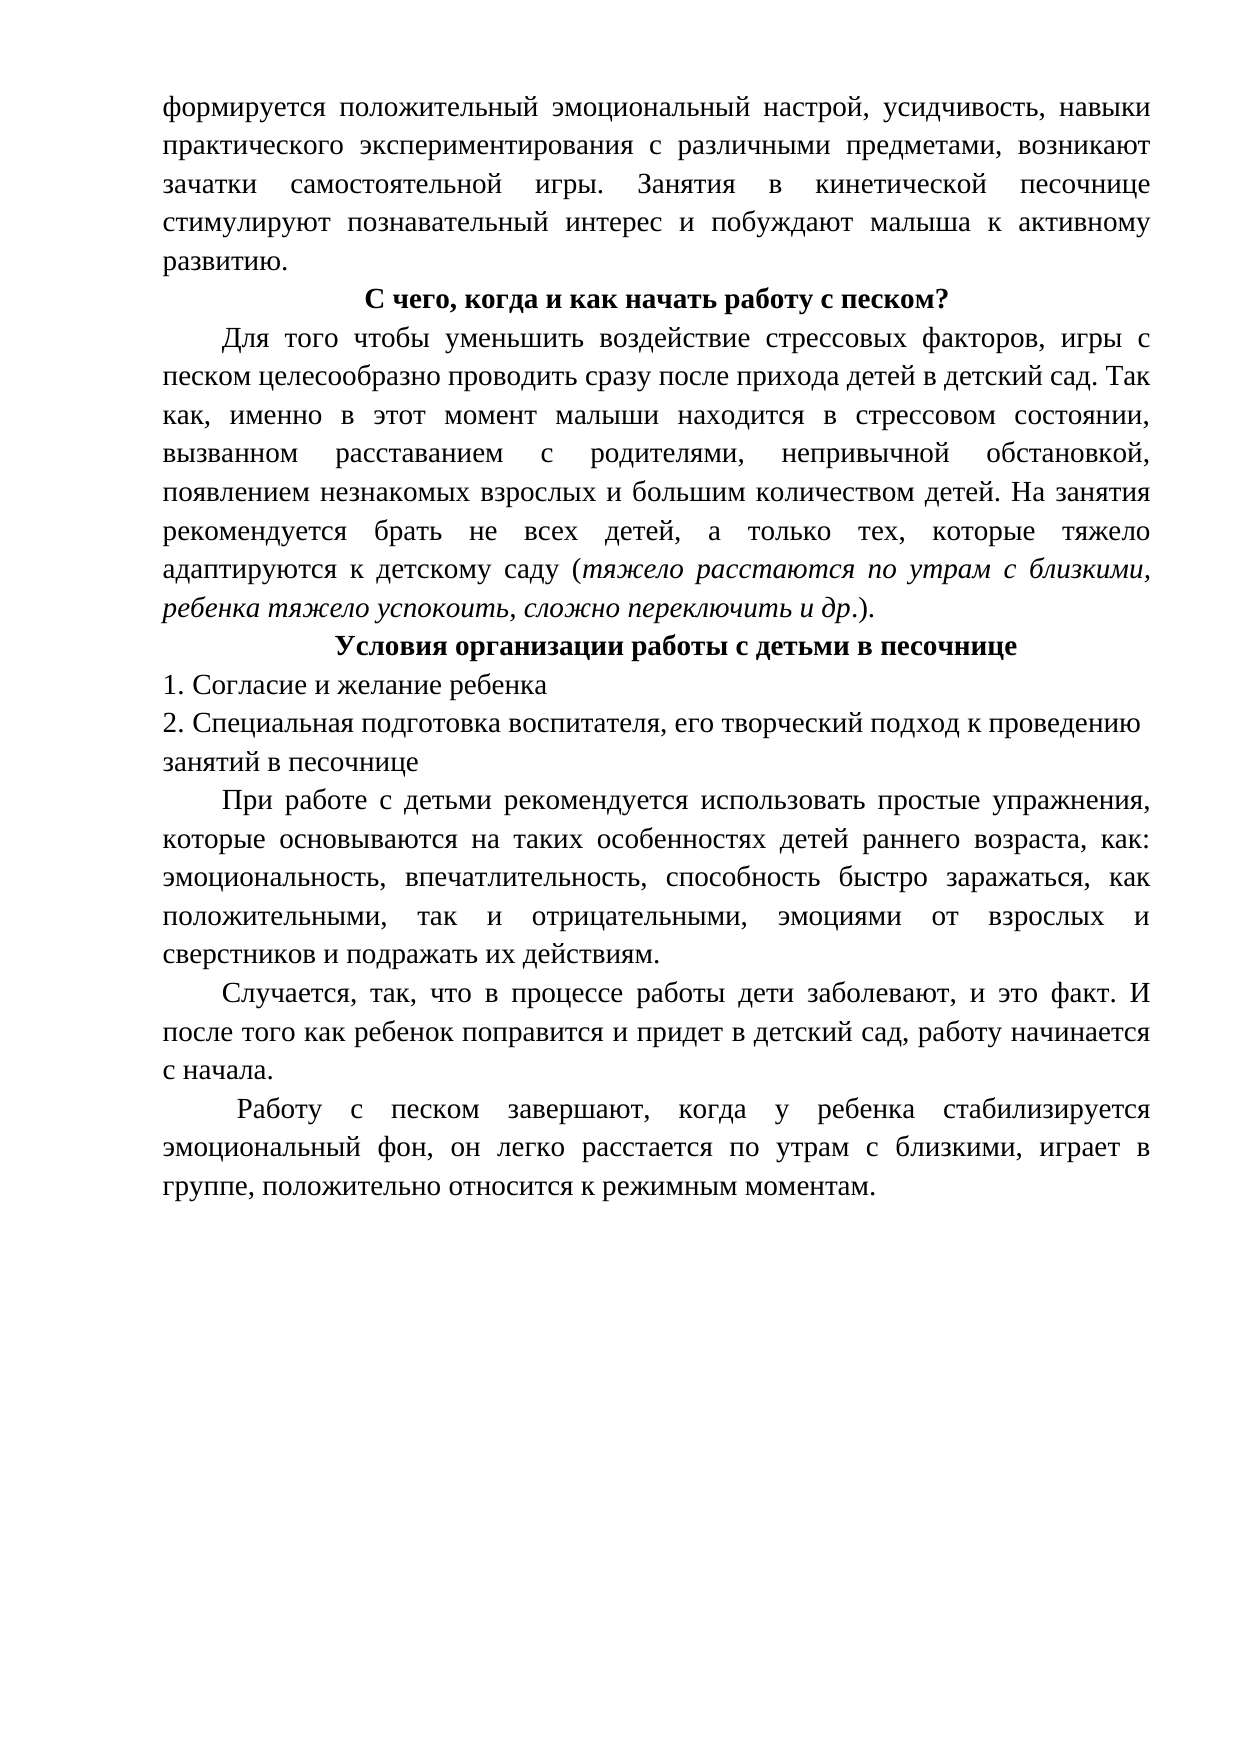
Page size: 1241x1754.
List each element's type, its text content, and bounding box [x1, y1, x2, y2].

text Для того чтобы уменьшить воздействие стрессовых факторов, игры с песком целесообразно проводить сразу после прихода детей в детский сад. Так как, именно в этот момент малыши находится в стрессовом состоянии, вызванном расставанием с родителями, непривычной обстановкой, появлением незнакомых взрослых и большим количеством детей. На занятия рекомендуется брать не всех детей, а только тех, которые тяжело адаптируются к детскому саду (тяжело расстаются по утрам с близкими, ребенка тяжело успокоить, сложно переключить и др.). [162, 320, 1151, 623]
list Специальная подготовка воспитателя, его творческий подход к проведению занятий в песочнице [162, 705, 1152, 777]
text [162, 89, 1152, 276]
text Работу с песком завершают, когда у ребенка стабилизируется эмоциональный фон, он легко расстается по утрам с близкими, играет в группе, положительно относится к режимным моментам. [162, 1091, 1152, 1201]
text С чего, когда и как начать работу с песком? [162, 281, 1151, 315]
text Случается, так, что в процессе работы дети заболевают, и это факт. И после того как ребенок поправится и придет в детский сад, работу начинается с начала. [162, 975, 1152, 1086]
text При работе с детьми рекомендуется использовать простые упражнения, которые основываются на таких особенностях детей раннего возраста, как: эмоциональность, впечатлительность, способность быстро заражаться, как положительными, так и отрицательными, эмоциями от взрослых и сверстников и подражать их действиям. [162, 782, 1151, 970]
text Условия организации работы с детьми в песочнице [162, 628, 1152, 662]
list Согласие и желание ребенка [162, 667, 1152, 700]
